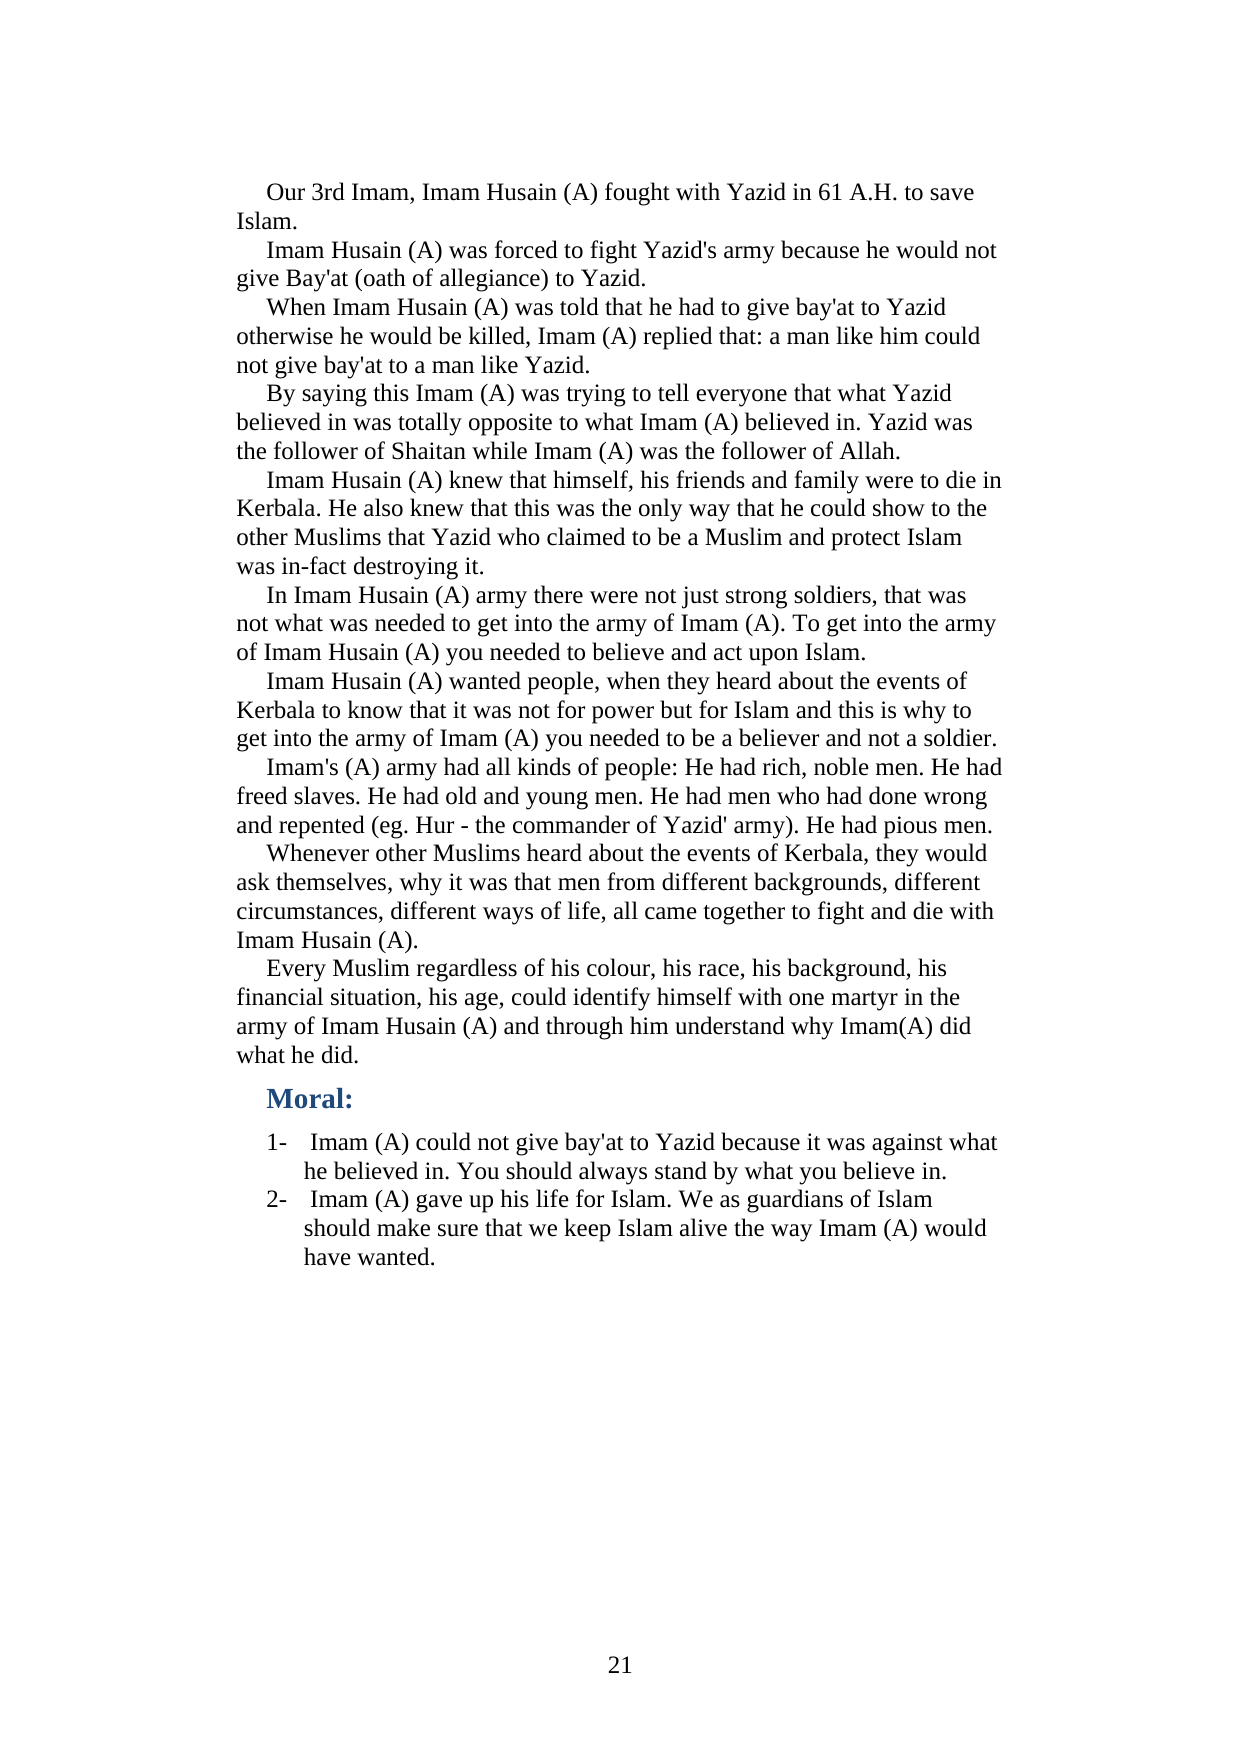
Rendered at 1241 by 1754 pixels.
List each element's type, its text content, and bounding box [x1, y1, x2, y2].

text Imam Husain (A) wanted people, when they heard about the events of Kerbala to know that it was not for power but for Islam and this is why to get into the army of Imam (A) you needed to be a believer and not a soldier. [236, 666, 1004, 752]
text When Imam Husain (A) was told that he had to give bay'at to Yazid otherwise he would be killed, Imam (A) replied that: a man like him could not give bay'at to a man like Yazid. [236, 292, 1004, 378]
list Imam (A) could not give bay'at to Yazid because it was against what he believed in. You should always stand by what you believe in. [266, 1127, 1004, 1184]
text In Imam Husain (A) army there were not just strong soldiers, that was not what was needed to get into the army of Imam (A). To get into the army of Imam Husain (A) you needed to believe and act upon Islam. [236, 580, 1004, 666]
subtitle Moral: [236, 1081, 1004, 1114]
text Imam's (A) army had all kinds of people: He had rich, noble men. He had freed slaves. He had old and young men. He had men who had done wrong and repented (eg. Hur - the commander of Yazid' army). He had pious men. [236, 752, 1004, 838]
text Whenever other Muslims heard about the events of Kerbala, they would ask themselves, why it was that men from different backgrounds, different circumstances, different ways of life, all came together to fight and die with Imam Husain (A). [236, 838, 1004, 953]
text By saying this Imam (A) was trying to tell everyone that what Yazid believed in was totally opposite to what Imam (A) believed in. Yazid was the follower of Shaitan while Imam (A) was the follower of Allah. [236, 378, 1004, 465]
text Every Muslim regardless of his colour, his race, his background, his financial situation, his age, could identify himself with one martyr in the army of Imam Husain (A) and through him understand why Imam(A) did what he did. [236, 953, 1004, 1068]
text Our 3rd Imam, Imam Husain (A) fought with Yazid in 61 A.H. to save Islam. [236, 177, 1004, 235]
text Imam Husain (A) knew that himself, his friends and family were to die in Kerbala. He also knew that this was the only way that he could show to the other Muslims that Yazid who claimed to be a Muslim and protect Islam was in-fact destroying it. [236, 465, 1004, 580]
text Imam Husain (A) was forced to fight Yazid's army because he would not give Bay'at (oath of allegiance) to Yazid. [236, 235, 1004, 292]
text Imam (A) gave up his life for Islam. We as guardians of Islam should make sure that we keep Islam alive the way Imam (A) would have wanted. [266, 1184, 1004, 1271]
